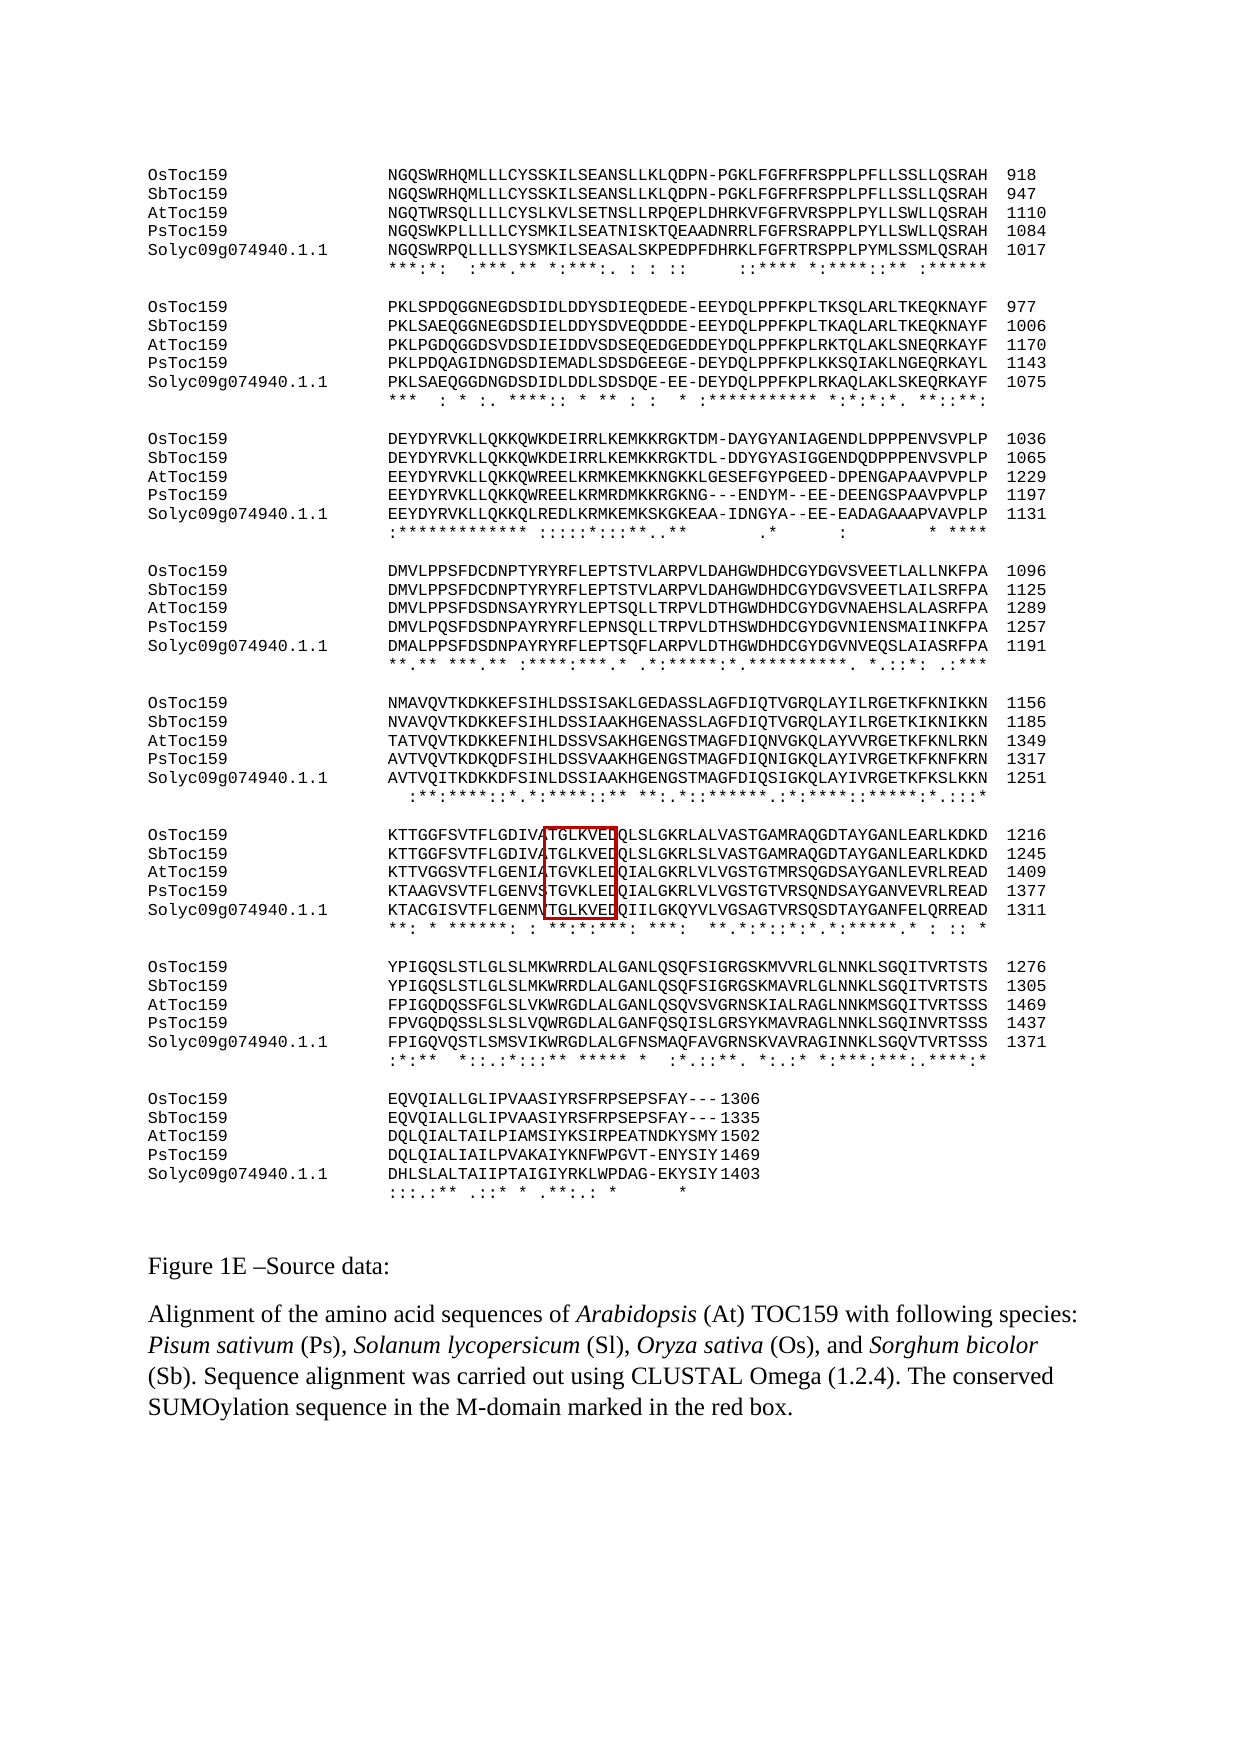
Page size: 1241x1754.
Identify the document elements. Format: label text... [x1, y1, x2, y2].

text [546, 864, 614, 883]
text **.** ***.** :****:***.* .*:*****:*.**********. *.::*: .:*** [148, 657, 1093, 676]
text AtToc159 KTTVGGSVTFLGENIATGVKLEDQIALGKRLVLVGSTGTMRSQGDSAYGANLEVRLREAD 1409 [148, 864, 543, 883]
text OsToc159 DEYDYRVKLLQKKQWKDEIRRLKEMKKRGKTDM-DAYGYANIAGENDLDPPPENVSVPLP 1036 [148, 430, 1093, 449]
text OsToc159 KTTGGFSVTFLGDIVATGLKVEDQLSLGKRLALVASTGAMRAQGDTAYGANLEARLKDKD 1216 [618, 826, 1093, 845]
text :::.:** .::* * .**:.: * * [148, 1184, 1093, 1203]
text SbToc159 PKLSAEQGGNEGDSDIELDDYSDVEQDDDE-EEYDQLPPFKPLTKAQLARLTKEQKNAYF 1006 [148, 317, 1093, 336]
text Solyc09g074940.1.1 NGQSWRPQLLLLSYSMKILSEASALSKPEDPFDHRKLFGFRTRSPPLPYMLSSMLQSRAH 1017 [148, 242, 1093, 261]
text Figure 1E –Source data: [148, 1251, 1093, 1280]
text AtToc159 DQLQIALTAILPIAMSIYKSIRPEATNDKYSMY 1502 [148, 1128, 1093, 1147]
text SbToc159 KTTGGFSVTFLGDIVATGLKVEDQLSLGKRLSLVASTGAMRAQGDTAYGANLEARLKDKD 1245 [148, 845, 543, 864]
text SbToc159 NGQSWRHQMLLLCYSSKILSEANSLLKLQDPN-PGKLFGFRFRSPPLPFLLSSLLQSRAH 947 [148, 185, 1093, 204]
text SbToc159 EQVQIALLGLIPVAASIYRSFRPSEPSFAY--- 1335 [148, 1109, 1093, 1128]
text *** : * :. ****:: * ** : : * :*********** *:*:*:*. **::**: [148, 393, 1093, 412]
text PsToc159 DMVLPQSFDSDNPAYRYRFLEPNSQLLTRPVLDTHSWDHDCGYDGVNIENSMAIINKFPA 1257 [148, 619, 1093, 638]
text Solyc09g074940.1.1 DMALPPSFDSDNPAYRYRFLEPTSQFLARPVLDTHGWDHDCGYDGVNVEQSLAIASRFPA 1191 [148, 638, 1093, 657]
text PsToc159 EEYDYRVKLLQKKQWREELKRMRDMKKRGKNG---ENDYM--EE-DEENGSPAAVPVPLP 1197 [148, 487, 1093, 506]
text PsToc159 NGQSWKPLLLLLCYSMKILSEATNISKTQEAADNRRLFGFRSRAPPLPYLLSWLLQSRAH 1084 [148, 223, 1093, 242]
text AtToc159 PKLPGDQGGDSVDSDIEIDDVSDSEQEDGEDDEYDQLPPFKPLRKTQLAKLSNEQRKAYF 1170 [148, 336, 1093, 355]
text SbToc159 DEYDYRVKLLQKKQWKDEIRRLKEMKKRGKTDL-DDYGYASIGGENDQDPPPENVSVPLP 1065 [148, 449, 1093, 468]
text AtToc159 NGQTWRSQLLLLCYSLKVLSETNSLLRPQEPLDHRKVFGFRVRSPPLPYLLSWLLQSRAH 1110 [148, 204, 1093, 223]
text AtToc159 TATVQVTKDKKEFNIHLDSSVSAKHGENGSTMAGFDIQNVGKQLAYVVRGETKFKNLRKN 1349 [148, 732, 1093, 751]
text Solyc09g074940.1.1 PKLSAEQGGDNGDSDIDLDDLSDSDQE-EE-DEYDQLPPFKPLRKAQLAKLSKEQRKAYF 1075 [148, 374, 1093, 393]
text Alignment of the amino acid sequences of Arabidopsis (At) TOC159 with following species: Pisum sativum (Ps), Solanum lycopersicum (Sl), Oryza sativa (Os), and Sorghum bicolor (Sb). Sequence alignment was carried out using CLUSTAL Omega (1.2.4). The conserved SUMOylation sequence in the M-domain marked in the red box. [148, 1299, 1093, 1421]
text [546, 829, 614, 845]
text AtToc159 FPIGQDQSSFGLSLVKWRGDLALGANLQSQVSVGRNSKIALRAGLNNKMSGQITVRTSSS 1469 [148, 996, 1093, 1015]
text SbToc159 DMVLPPSFDCDNPTYRYRFLEPTSTVLARPVLDAHGWDHDCGYDGVSVEETLAILSRFPA 1125 [148, 581, 1093, 600]
text Solyc09g074940.1.1 KTACGISVTFLGENMVTGLKVEDQIILGKQYVLVGSAGTVRSQSDTAYGANFELQRREAD 1311 [148, 902, 1093, 921]
text PsToc159 KTAAGVSVTFLGENVSTGVKLEDQIALGKRLVLVGSTGTVRSQNDSAYGANVEVRLREAD 1377 [618, 883, 1093, 902]
text SbToc159 YPIGQSLSTLGLSLMKWRRDLALGANLQSQFSIGRGSKMAVRLGLNNKLSGQITVRTSTS 1305 [148, 977, 1093, 996]
text PsToc159 FPVGQDQSSLSLSLVQWRGDLALGANFQSQISLGRSYKMAVRAGLNNKLSGQINVRTSSS 1437 [148, 1015, 1093, 1034]
text SbToc159 KTTGGFSVTFLGDIVATGLKVEDQLSLGKRLSLVASTGAMRAQGDTAYGANLEARLKDKD 1245 [618, 845, 1093, 864]
text OsToc159 NMAVQVTKDKKEFSIHLDSSISAKLGEDASSLAGFDIQTVGRQLAYILRGETKFKNIKKN 1156 [148, 694, 1093, 713]
text OsToc159 PKLSPDQGGNEGDSDIDLDDYSDIEQDEDE-EEYDQLPPFKPLTKSQLARLTKEQKNAYF 977 [148, 298, 1093, 317]
text ***:*: :***.** *:***:. : : :: ::**** *:****::** :****** [148, 261, 1093, 279]
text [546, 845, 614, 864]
text :**:****::*.*:****::** **:.*::******.:*:****::*****:*.:::* [148, 789, 1093, 807]
text PsToc159 AVTVQVTKDKQDFSIHLDSSVAAKHGENGSTMAGFDIQNIGKQLAYIVRGETKFKNFKRN 1317 [148, 751, 1093, 770]
text AtToc159 DMVLPPSFDSDNSAYRYRYLEPTSQLLTRPVLDTHGWDHDCGYDGVNAEHSLALASRFPA 1289 [148, 600, 1093, 619]
text OsToc159 DMVLPPSFDCDNPTYRYRFLEPTSTVLARPVLDAHGWDHDCGYDGVSVEETLALLNKFPA 1096 [148, 562, 1093, 581]
text :*:** *::.:*:::** ***** * :*.::**. *:.:* *:***:***:.****:* [148, 1053, 1093, 1071]
text AtToc159 EEYDYRVKLLQKKQWREELKRMKEMKKNGKKLGESEFGYPGEED-DPENGAPAAVPVPLP 1229 [148, 468, 1093, 487]
text OsToc159 YPIGQSLSTLGLSLMKWRRDLALGANLQSQFSIGRGSKMVVRLGLNNKLSGQITVRTSTS 1276 [148, 958, 1093, 977]
text **: * ******: : **:*:***: ***: **.*:*::*:*.*:*****.* : :: * [148, 921, 1093, 939]
text AtToc159 KTTVGGSVTFLGENIATGVKLEDQIALGKRLVLVGSTGTMRSQGDSAYGANLEVRLREAD 1409 [618, 864, 1093, 883]
text OsToc159 EQVQIALLGLIPVAASIYRSFRPSEPSFAY--- 1306 [148, 1090, 1093, 1109]
text Solyc09g074940.1.1 AVTVQITKDKKDFSINLDSSIAAKHGENGSTMAGFDIQSIGKQLAYIVRGETKFKSLKKN 1251 [148, 770, 1093, 789]
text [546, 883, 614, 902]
text SbToc159 NVAVQVTKDKKEFSIHLDSSIAAKHGENASSLAGFDIQTVGRQLAYILRGETKIKNIKKN 1185 [148, 713, 1093, 732]
text :************* :::::*:::**..** .* : * **** [148, 525, 1093, 543]
text OsToc159 KTTGGFSVTFLGDIVATGLKVEDQLSLGKRLALVASTGAMRAQGDTAYGANLEARLKDKD 1216 [148, 826, 543, 845]
text PsToc159 DQLQIALIAILPVAKAIYKNFWPGVT-ENYSIY 1469 [148, 1147, 1093, 1166]
text Solyc09g074940.1.1 EEYDYRVKLLQKKQLREDLKRMKEMKSKGKEAA-IDNGYA--EE-EADAGAAAPVAVPLP 1131 [148, 506, 1093, 525]
text OsToc159 NGQSWRHQMLLLCYSSKILSEANSLLKLQDPN-PGKLFGFRFRSPPLPFLLSSLLQSRAH 918 [148, 166, 1093, 185]
text PsToc159 KTAAGVSVTFLGENVSTGVKLEDQIALGKRLVLVGSTGTVRSQNDSAYGANVEVRLREAD 1377 [148, 883, 543, 902]
text Solyc09g074940.1.1 FPIGQVQSTLSMSVIKWRGDLALGFNSMAQFAVGRNSKVAVRAGINNKLSGQVTVRTSSS 1371 [148, 1034, 1093, 1053]
text Solyc09g074940.1.1 DHLSLALTAIIPTAIGIYRKLWPDAG-EKYSIY 1403 [148, 1166, 1093, 1184]
text PsToc159 PKLPDQAGIDNGDSDIEMADLSDSDGEEGE-DEYDQLPPFKPLKKSQIAKLNGEQRKAYL 1143 [148, 355, 1093, 374]
